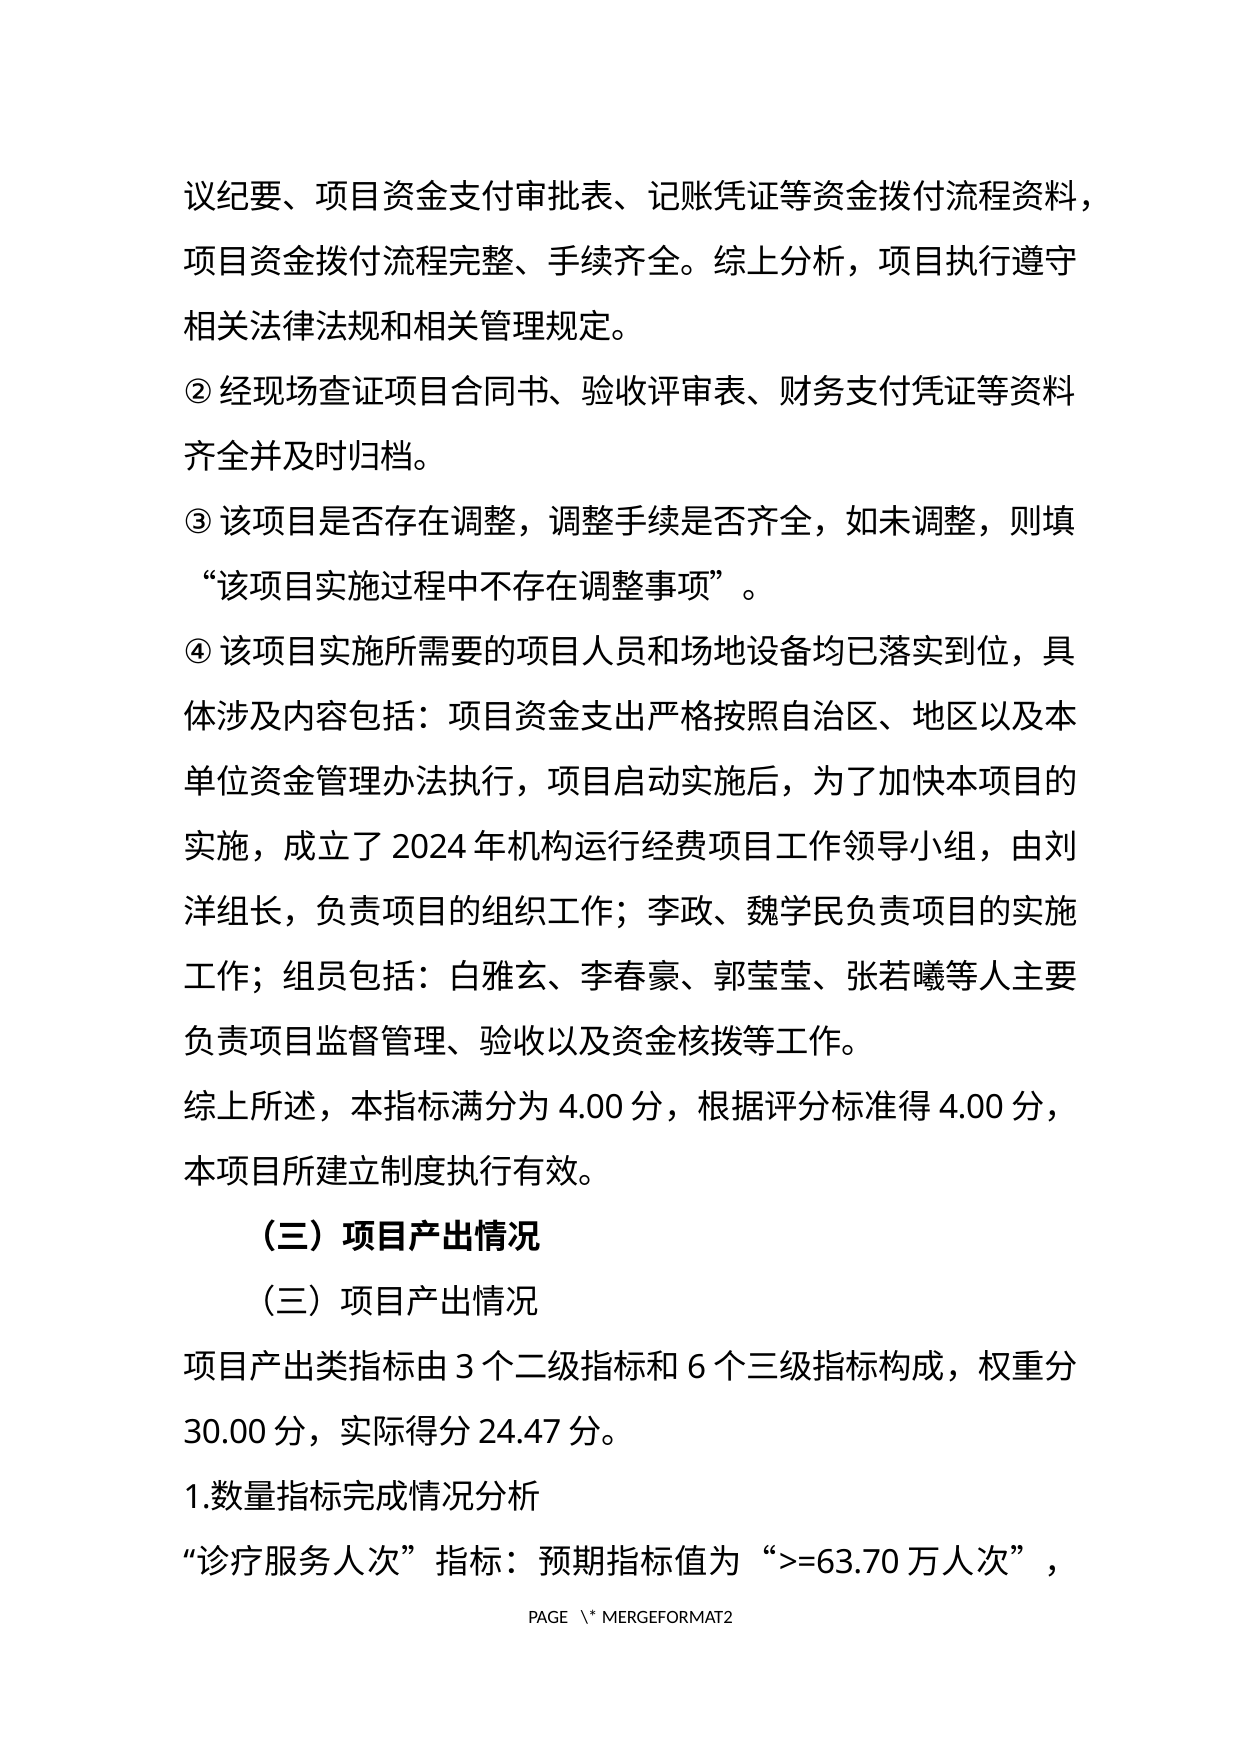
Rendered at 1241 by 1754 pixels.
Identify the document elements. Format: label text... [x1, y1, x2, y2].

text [183, 1267, 1078, 1592]
text （三）项目产出情况 [183, 1202, 1078, 1267]
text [183, 162, 1078, 1202]
